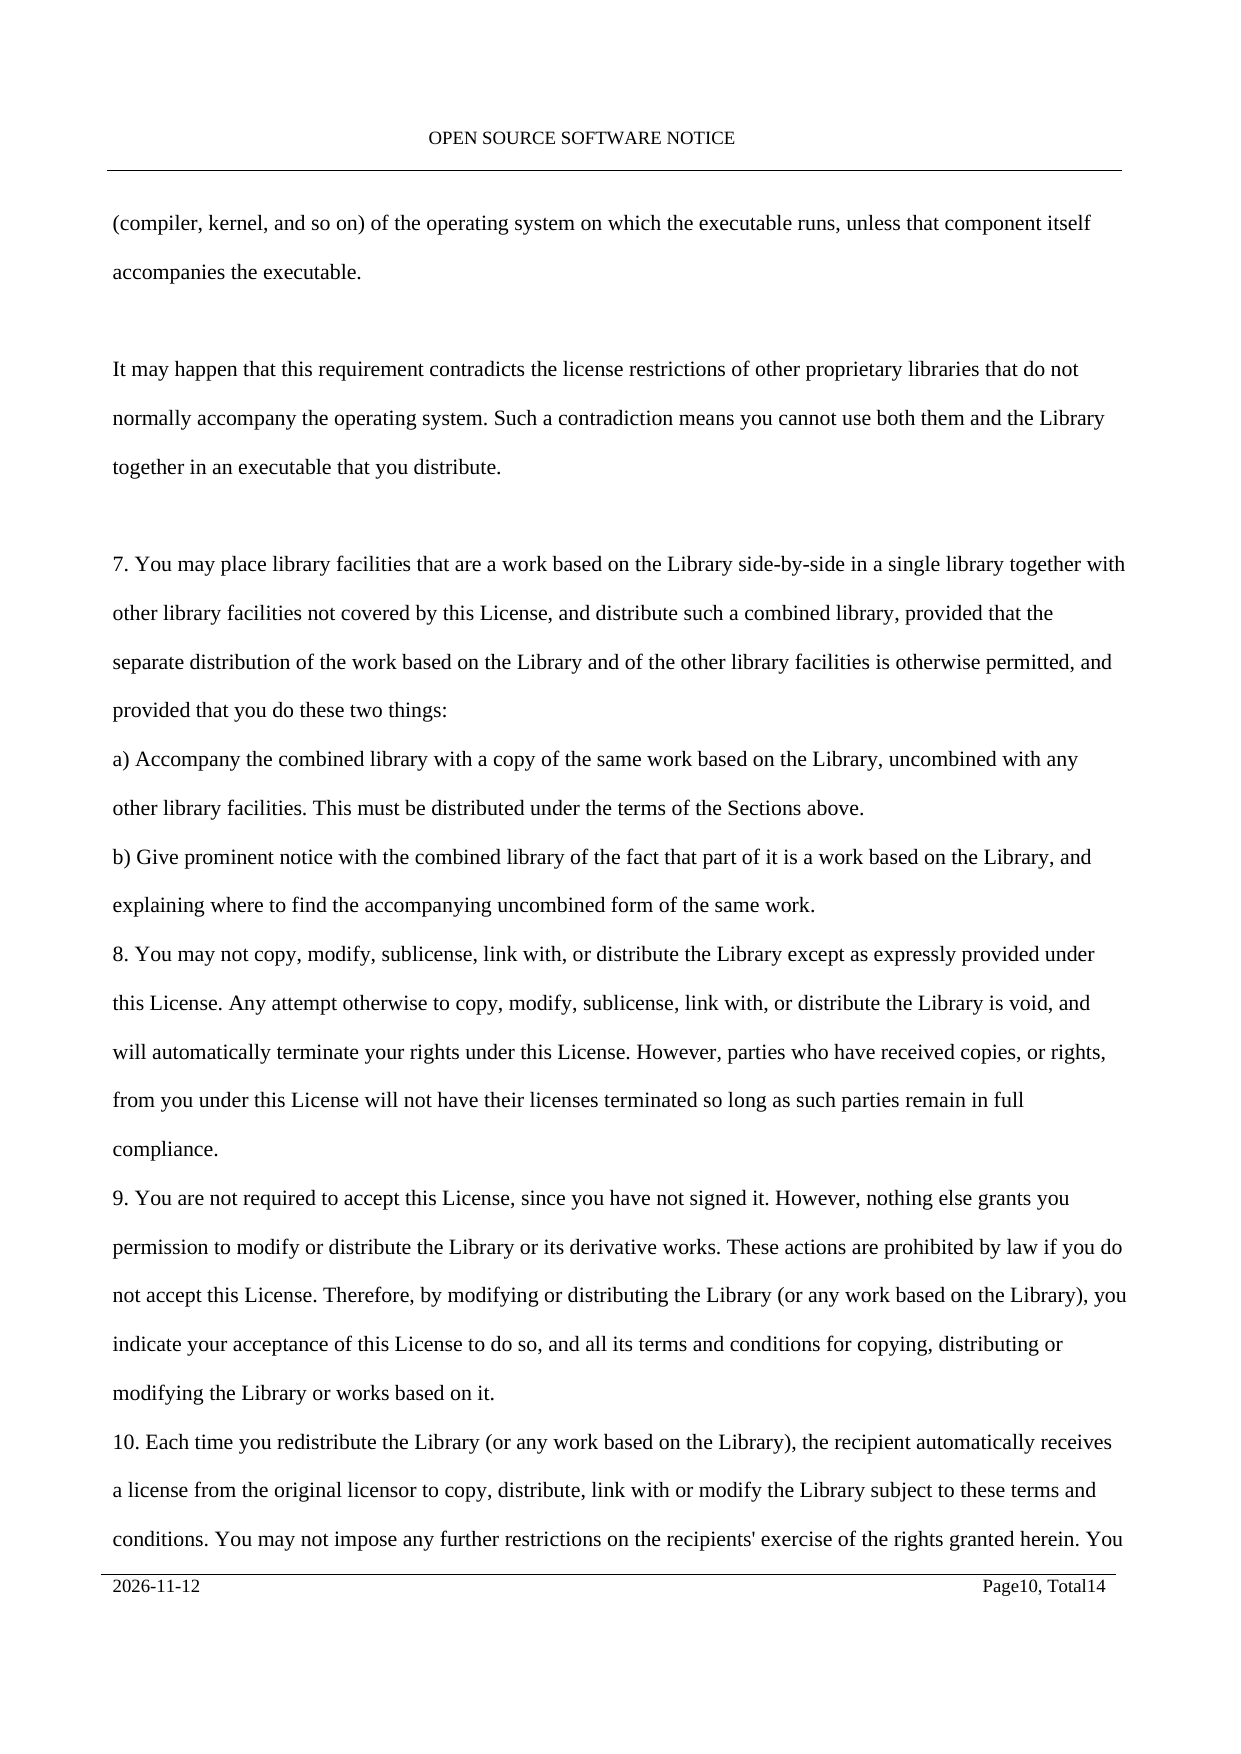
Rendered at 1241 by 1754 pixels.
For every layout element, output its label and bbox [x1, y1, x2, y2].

text [112, 206, 1128, 1555]
